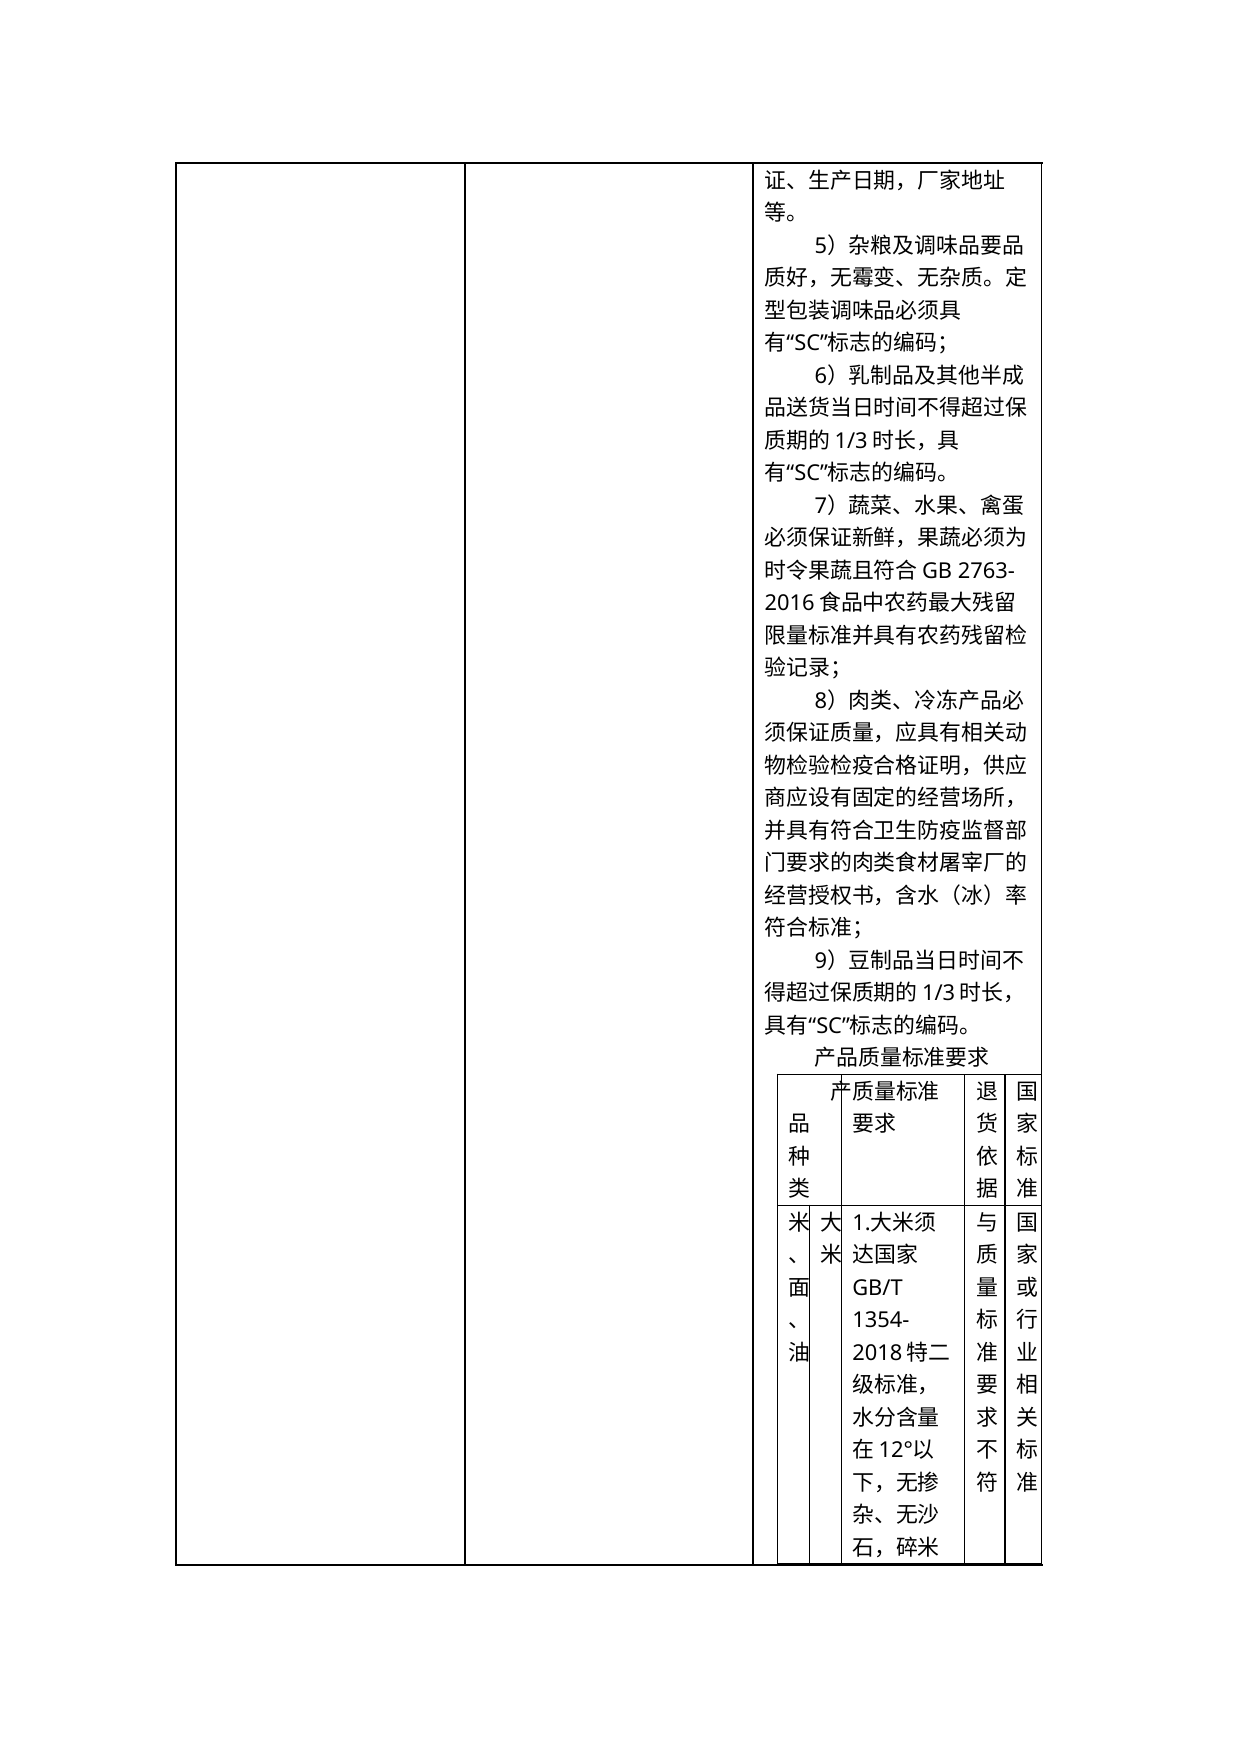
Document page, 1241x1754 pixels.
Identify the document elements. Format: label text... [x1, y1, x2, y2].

table_cell 3 [177, 164, 464, 1564]
table_cell [466, 164, 752, 1564]
